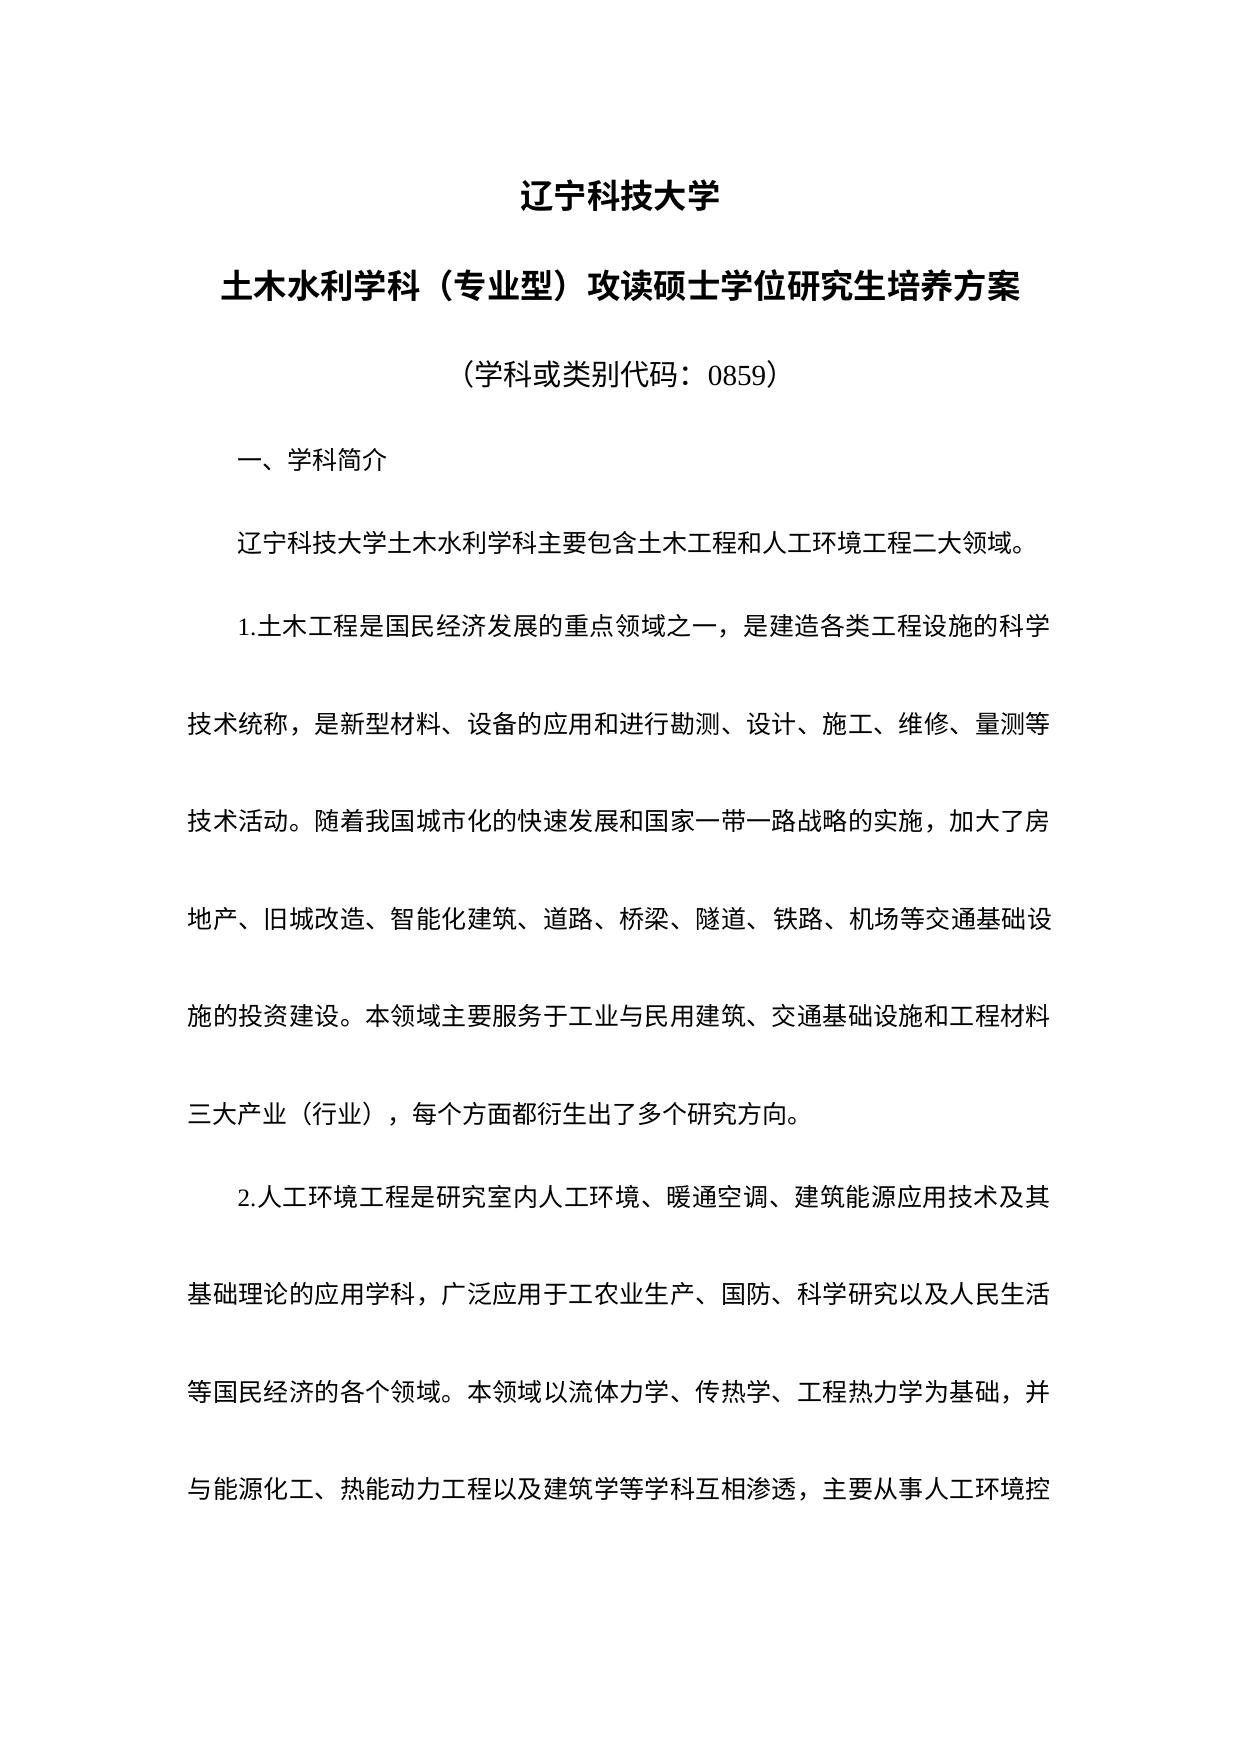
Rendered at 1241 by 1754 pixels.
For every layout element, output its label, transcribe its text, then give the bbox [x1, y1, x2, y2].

text 一、学科简介 [187, 426, 1053, 491]
text 土木水利学科（专业型）攻读硕士学位研究生培养方案 [187, 251, 1053, 316]
text 辽宁科技大学土木水利学科主要包含土木工程和人工环境工程二大领域。 [187, 509, 1053, 574]
text （学科或类别代码：0859） [187, 340, 1053, 405]
text 1.土木工程是国民经济发展的重点领域之一，是建造各类工程设施的科学技术统称，是新型材料、设备的应用和进行勘测、设计、施工、维修、量测等技术活动。随着我国城市化的快速发展和国家一带一路战略的实施，加大了房地产、旧城改造、智能化建筑、道路、桥梁、隧道、铁路、机场等交通基础设施的投资建设。本领域主要服务于工业与民用建筑、交通基础设施和工程材料三大产业（行业），每个方面都衍生出了多个研究方向。 [187, 592, 1053, 1145]
text 辽宁科技大学 [187, 162, 1053, 227]
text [187, 1163, 1053, 1521]
